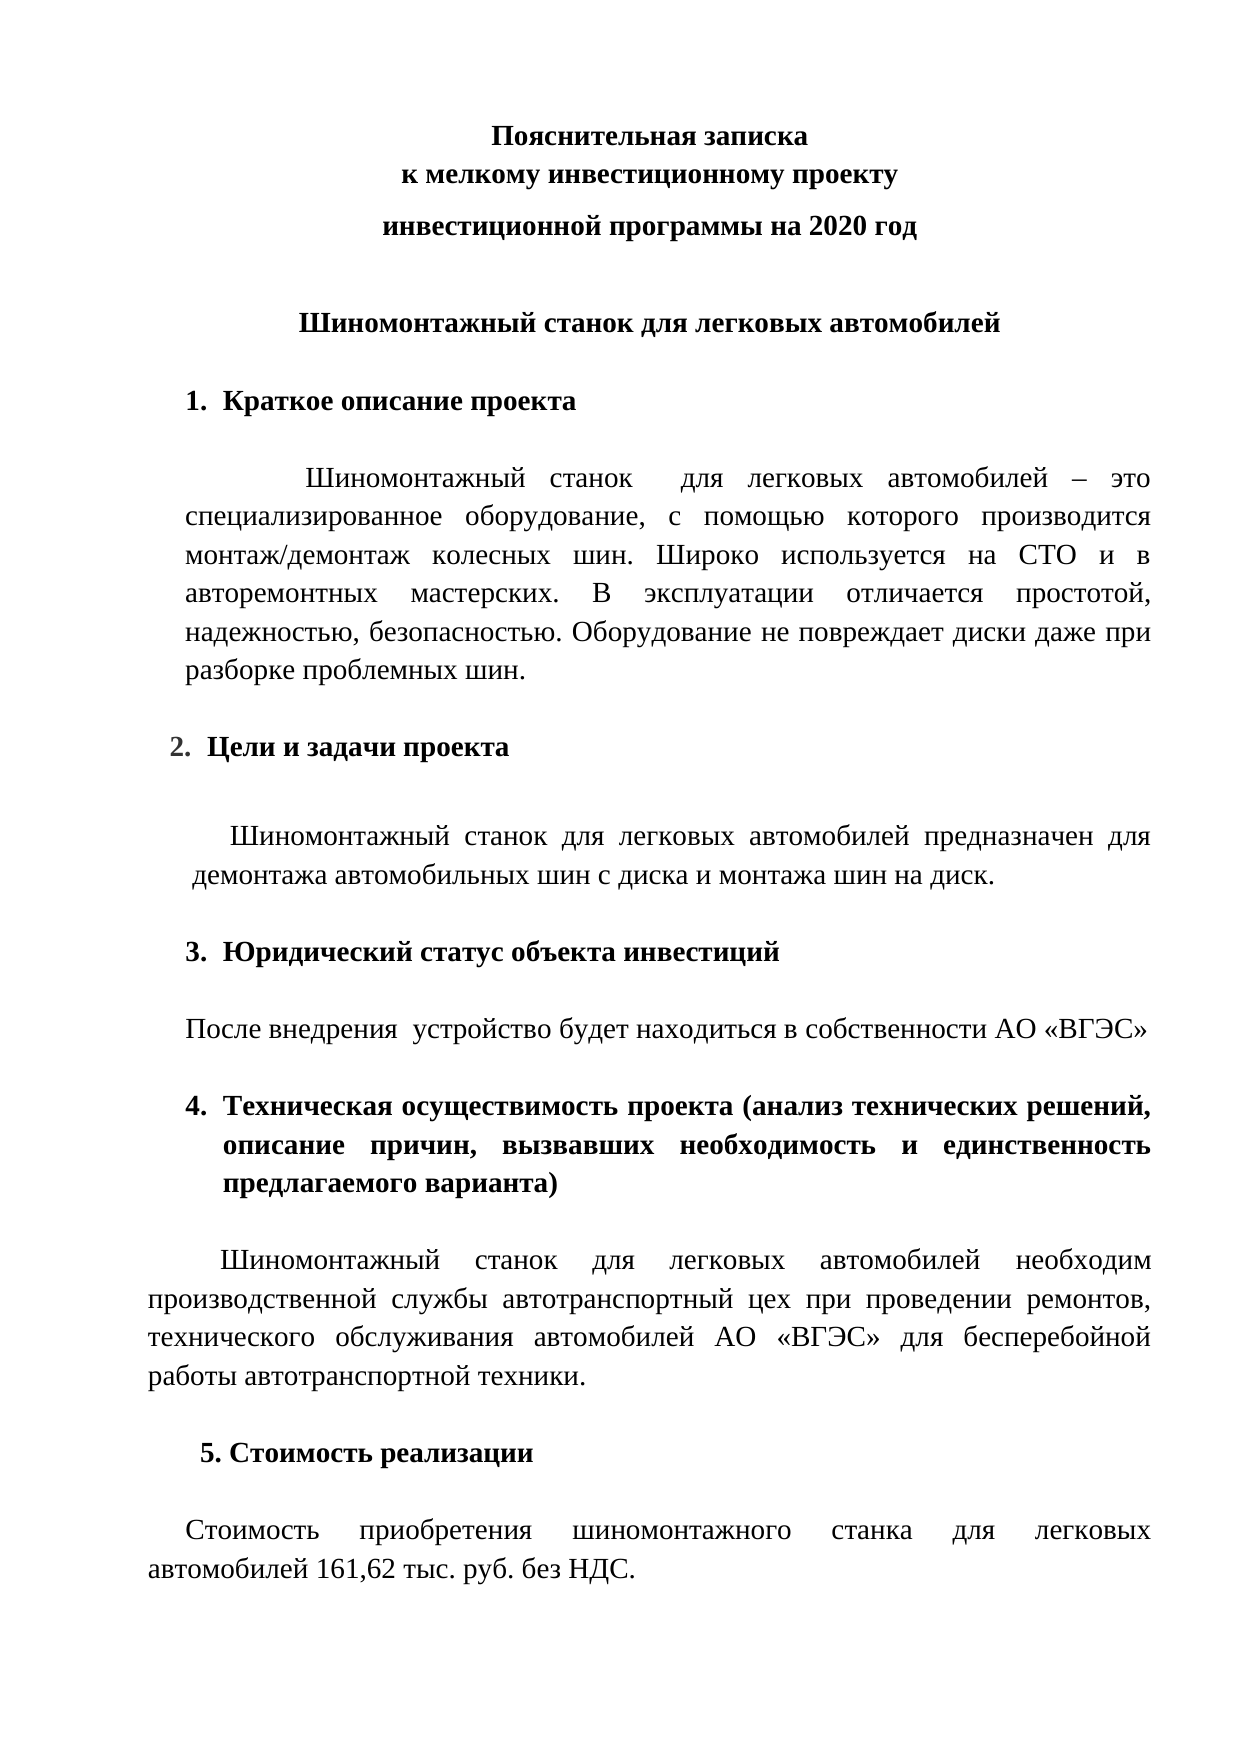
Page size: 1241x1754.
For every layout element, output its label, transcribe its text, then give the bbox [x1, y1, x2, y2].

text Шиномонтажный станок для легковых автомобилей предназначен для демонтажа автомобильных шин с диска и монтажа шин на диск. [192, 818, 1152, 891]
text Стоимость приобретения шиномонтажного станка для легковых автомобилей 161,62 тыс. руб. без НДС. [148, 1512, 1152, 1584]
text 5. Стоимость реализации [148, 1435, 1152, 1469]
text Шиномонтажный станок для легковых автомобилей [148, 306, 1152, 339]
list Цели и задачи проекта [169, 729, 1152, 763]
text к мелкому инвестиционному проекту [148, 157, 1152, 190]
text После внедрения устройство будет находиться в собственности АО «ВГЭС» [148, 1011, 1152, 1045]
text Шиномонтажный станок для легковых автомобилей необходим производственной службы автотранспортный цех при проведении ремонтов, технического обслуживания автомобилей АО «ВГЭС» для бесперебойной работы автотранспортной техники. [148, 1242, 1152, 1392]
text Шиномонтажный станок для легковых автомобилей – это специализированное оборудование, с помощью которого производится монтаж/демонтаж колесных шин. Широко используется на СТО и в авторемонтных мастерских. В эксплуатации отличается простотой, надежностью, безопасностью. Оборудование не повреждает диски даже при разборке проблемных шин. [185, 460, 1152, 686]
list Юридический статус объекта инвестиций [185, 934, 1152, 968]
text Пояснительная записка [148, 118, 1152, 152]
list Техническая осуществимость проекта (анализ технических решений, описание причин, вызвавших необходимость и единственность предлагаемого варианта) [185, 1088, 1152, 1199]
list Краткое описание проекта [185, 383, 1152, 416]
text инвестиционной программы на 2020 год [148, 208, 1152, 241]
